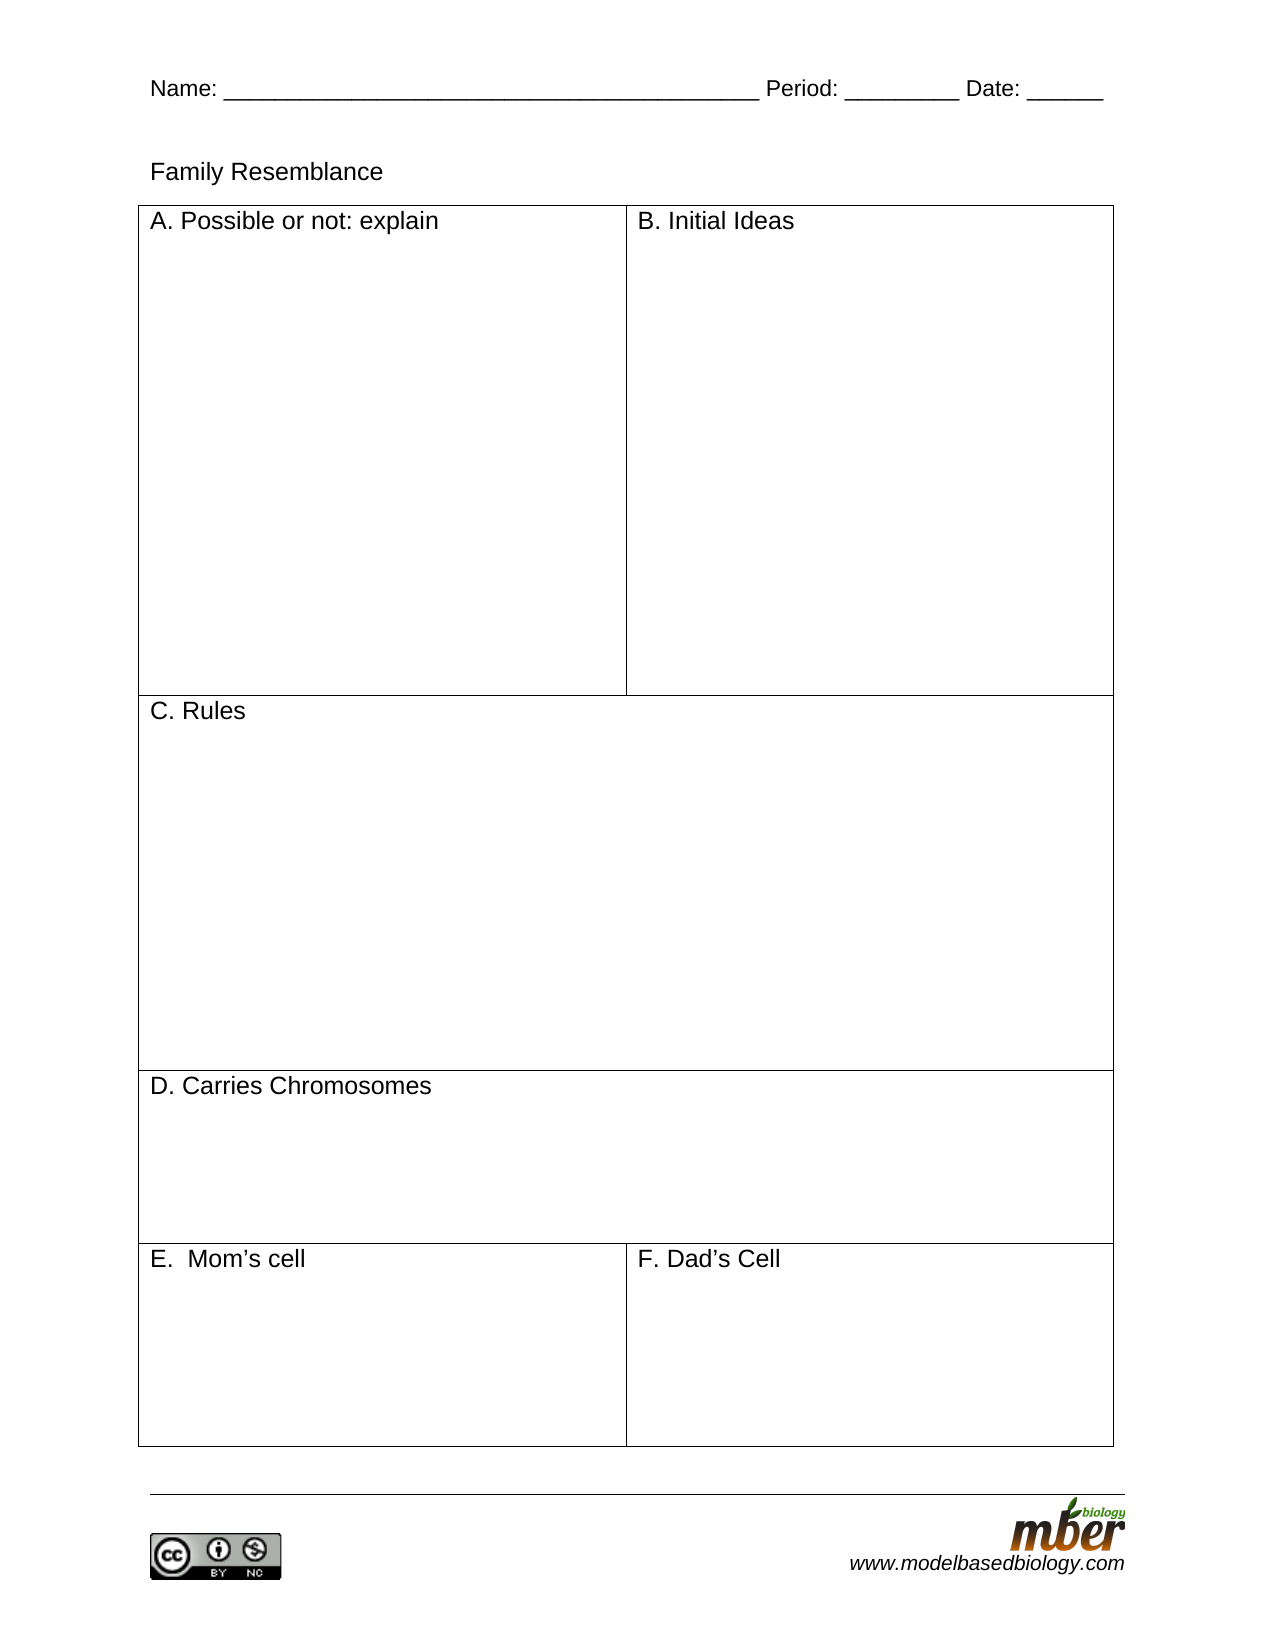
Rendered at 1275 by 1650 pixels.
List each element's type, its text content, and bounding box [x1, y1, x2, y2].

table_header B. Initial Ideas [627, 206, 1113, 695]
table_cell C. Rules [139, 696, 1113, 1070]
text Family Resemblance [150, 157, 1125, 186]
picture [150, 1533, 282, 1580]
table_cell F. Dad’s Cell [627, 1244, 1113, 1446]
table_cell D. Carries Chromosomes [139, 1071, 1113, 1243]
picture [1010, 1497, 1125, 1551]
table_header A. Possible or not: explain [139, 206, 626, 695]
table_cell E. Mom’s cell [139, 1244, 626, 1446]
